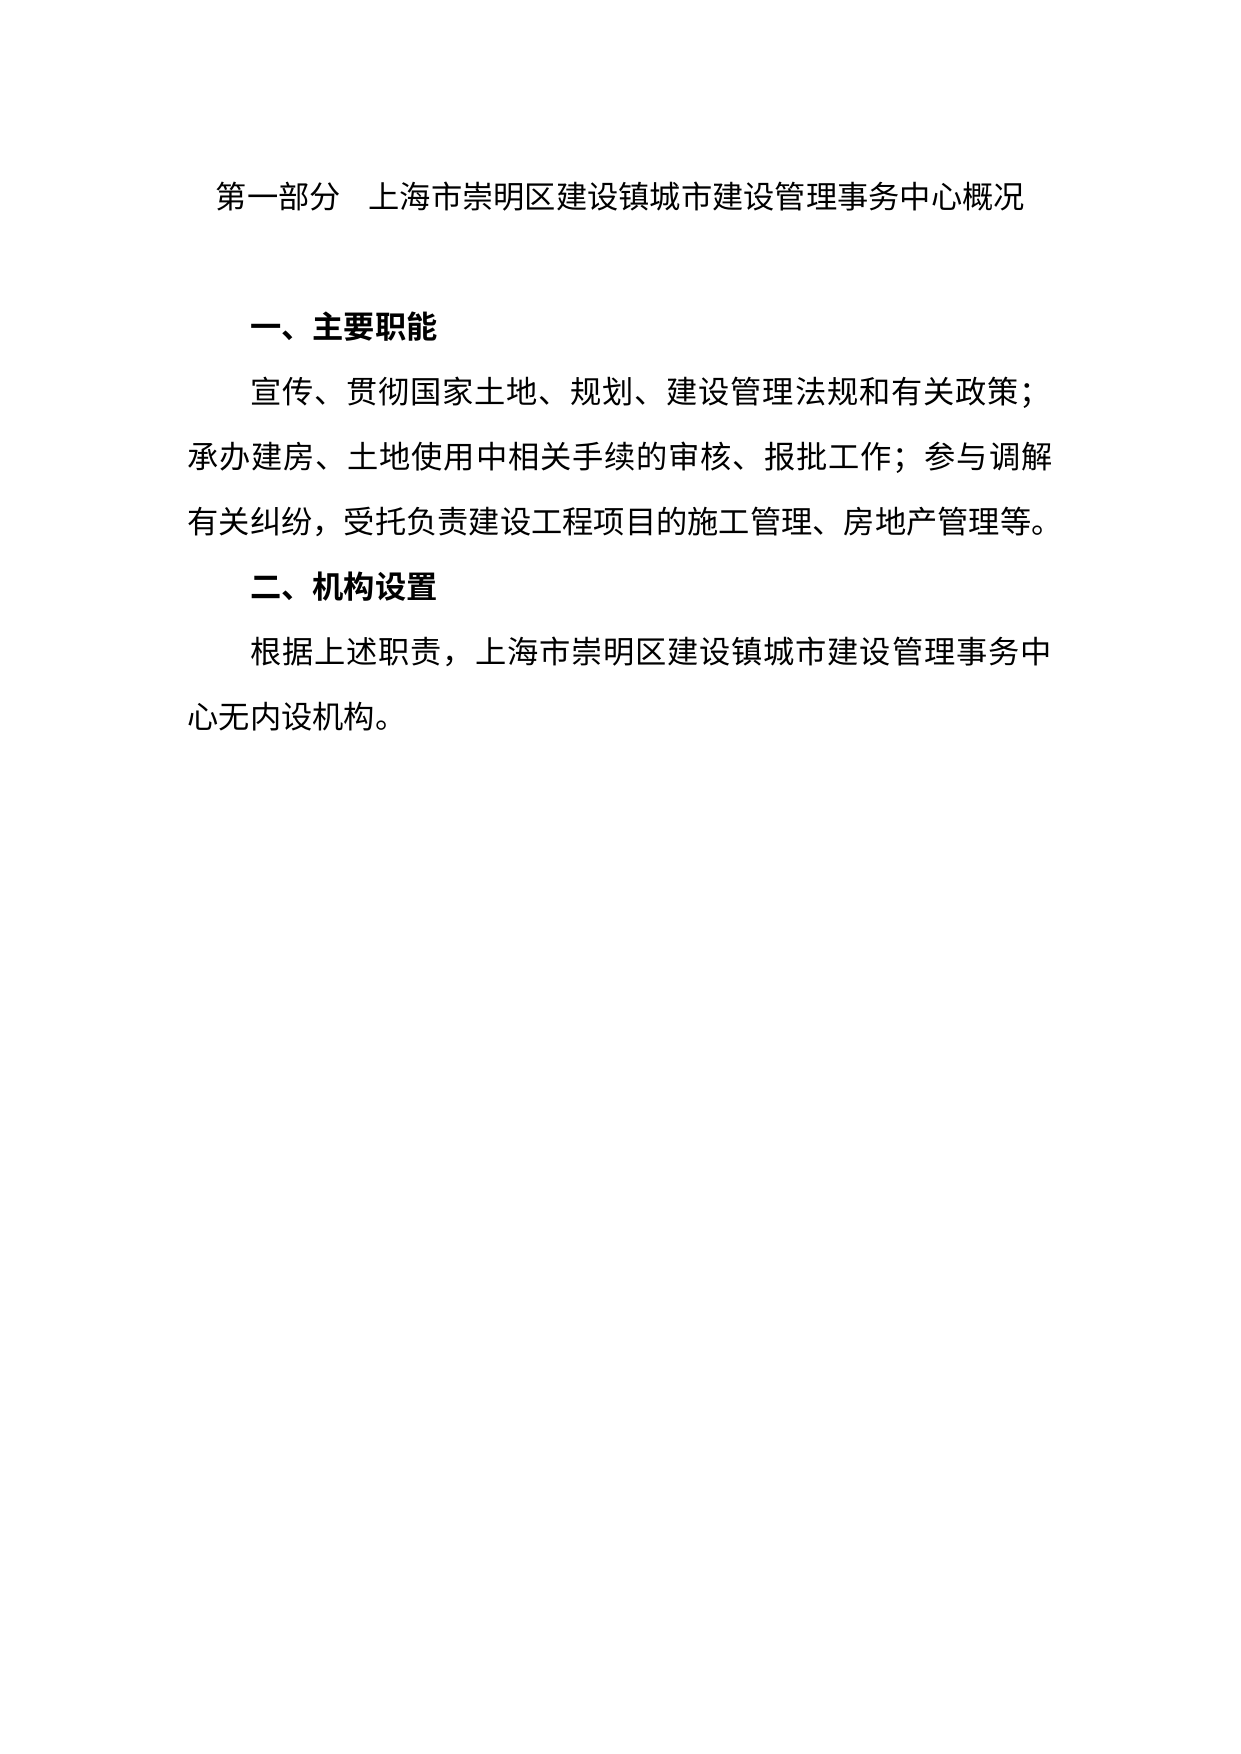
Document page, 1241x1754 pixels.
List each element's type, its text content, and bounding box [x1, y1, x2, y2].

text 第一部分 上海市崇明区建设镇城市建设管理事务中心概况 [187, 162, 1053, 227]
text 根据上述职责，上海市崇明区建设镇城市建设管理事务中心无内设机构。 [187, 617, 1053, 747]
text 宣传、贯彻国家土地、规划、建设管理法规和有关政策；承办建房、土地使用中相关手续的审核、报批工作；参与调解有关纠纷，受托负责建设工程项目的施工管理、房地产管理等。 [187, 357, 1053, 552]
text 二、机构设置 [187, 552, 1053, 617]
text 一、主要职能 [187, 292, 1053, 357]
